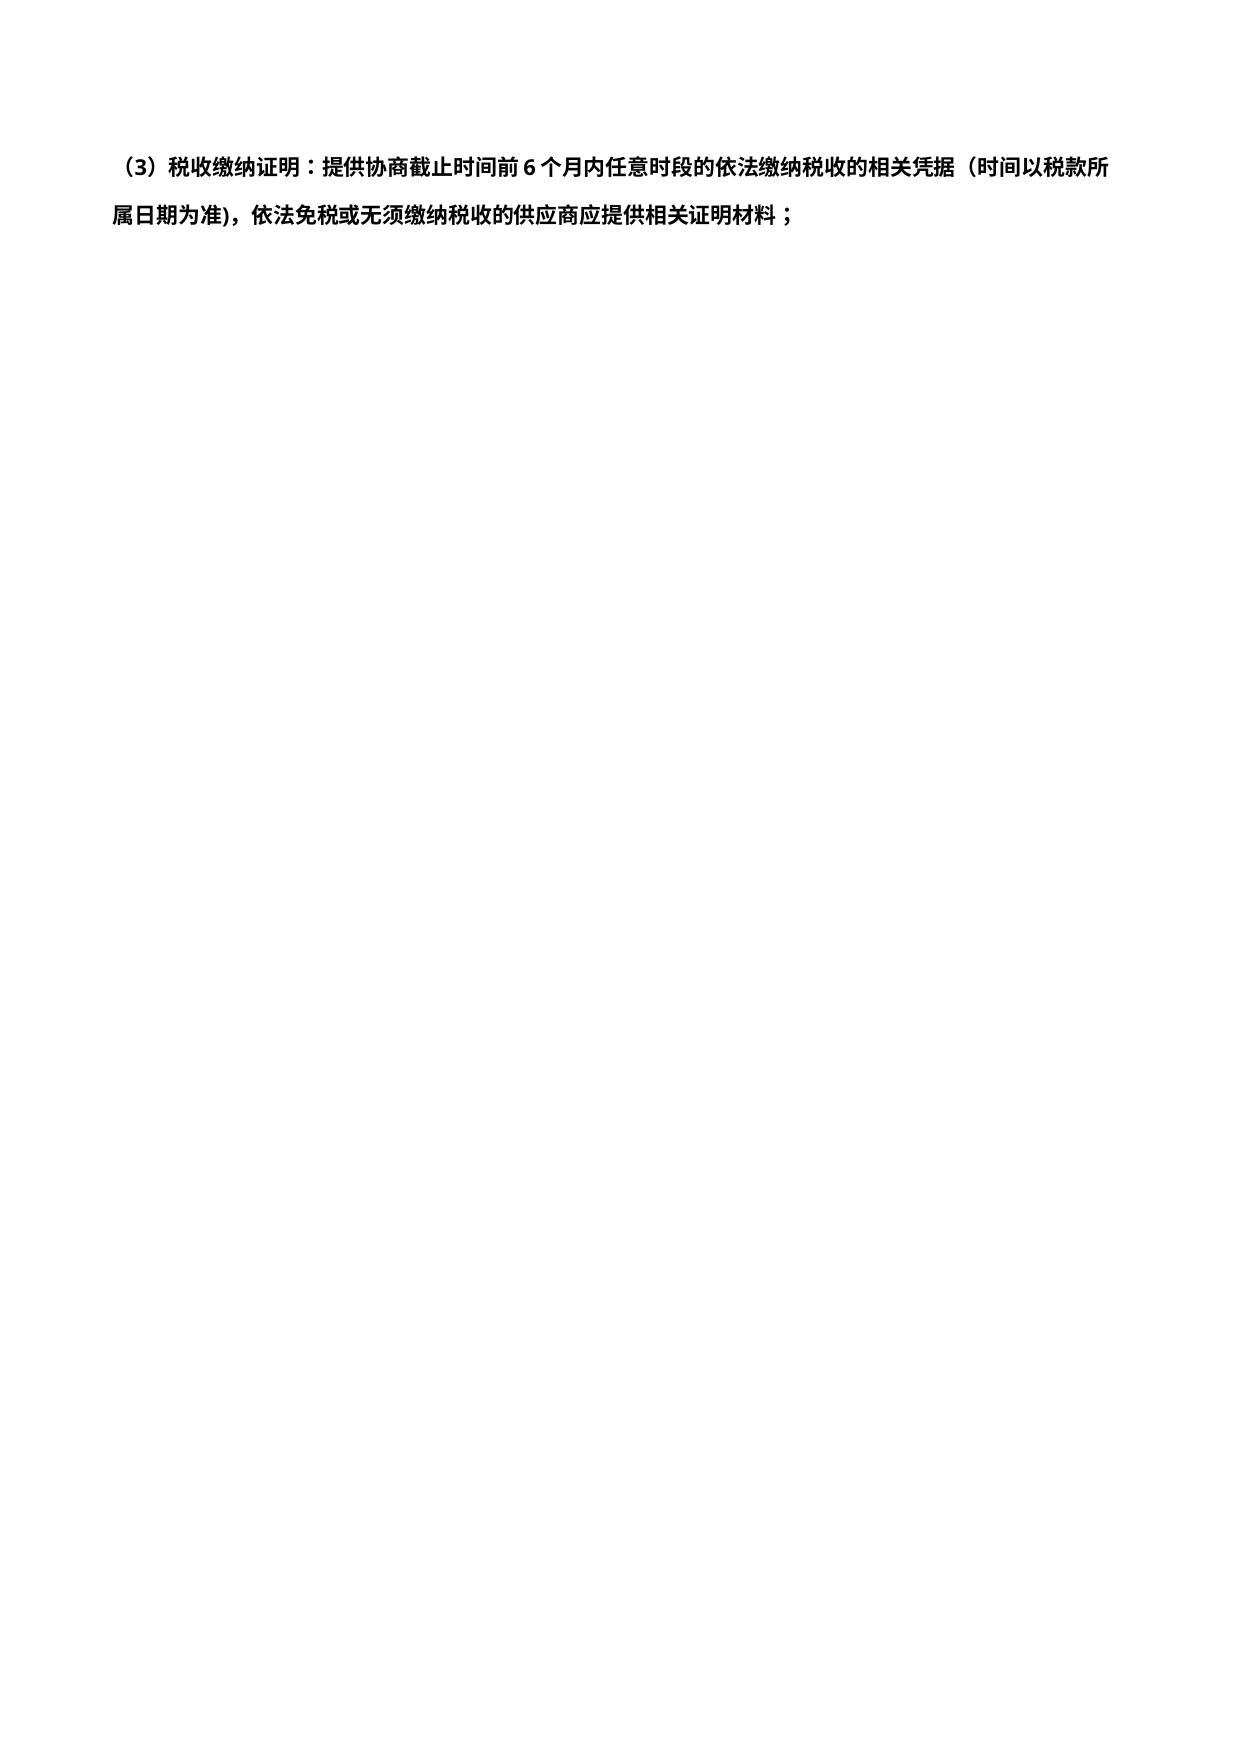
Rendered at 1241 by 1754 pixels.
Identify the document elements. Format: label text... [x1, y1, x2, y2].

text （3）税收缴纳证明：提供协商截止时间前6个月内任意时段的依法缴纳税收的相关凭据（时间以税款所属日期为准)，依法免税或无须缴纳税收的供应商应提供相关证明材料； [112, 150, 1128, 229]
